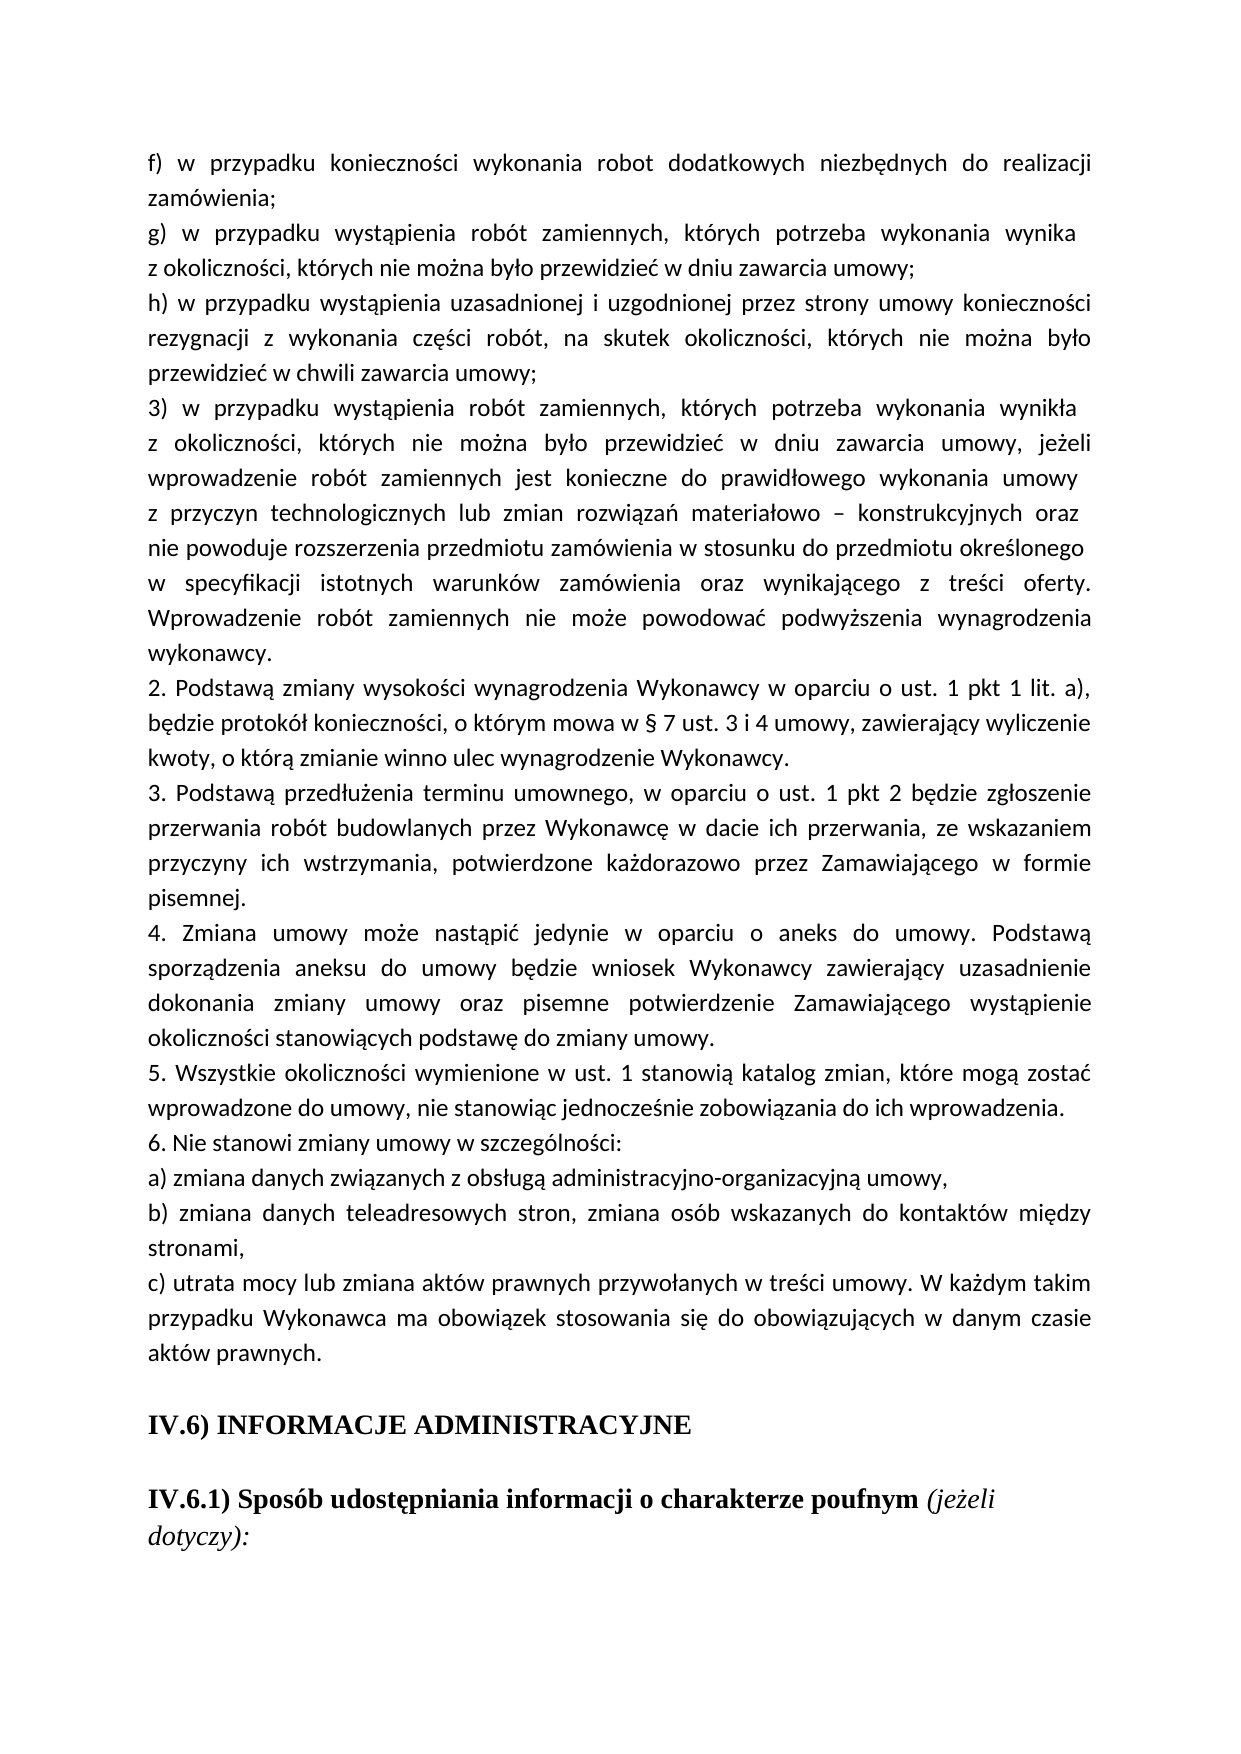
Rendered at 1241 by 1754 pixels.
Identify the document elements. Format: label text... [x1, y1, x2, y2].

text 6. Nie stanowi zmiany umowy w szczególności: [148, 1128, 1093, 1158]
text 5. Wszystkie okoliczności wymienione w ust. 1 stanowią katalog zmian, które mogą zostać wprowadzone do umowy, nie stanowiąc jednocześnie zobowiązania do ich wprowadzenia. [148, 1058, 1093, 1123]
text g) w przypadku wystąpienia robót zamiennych, których potrzeba wykonania wynika z okoliczności, których nie można było przewidzieć w dniu zawarcia umowy; [148, 218, 1093, 283]
text a) zmiana danych związanych z obsługą administracyjno-organizacyjną umowy, [148, 1163, 1093, 1193]
text c) utrata mocy lub zmiana aktów prawnych przywołanych w treści umowy. W każdym takim przypadku Wykonawca ma obowiązek stosowania się do obowiązujących w danym czasie aktów prawnych. [148, 1268, 1093, 1368]
text h) w przypadku wystąpienia uzasadnionej i uzgodnionej przez strony umowy konieczności rezygnacji z wykonania części robót, na skutek okoliczności, których nie można było przewidzieć w chwili zawarcia umowy; [148, 288, 1093, 388]
text 3. Podstawą przedłużenia terminu umownego, w oparciu o ust. 1 pkt 2 będzie zgłoszenie przerwania robót budowlanych przez Wykonawcę w dacie ich przerwania, ze wskazaniem przyczyny ich wstrzymania, potwierdzone każdorazowo przez Zamawiającego w formie pisemnej. [148, 778, 1093, 913]
text f) w przypadku konieczności wykonania robot dodatkowych niezbędnych do realizacji zamówienia; [148, 148, 1093, 213]
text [148, 1373, 1093, 1589]
text 3) w przypadku wystąpienia robót zamiennych, których potrzeba wykonania wynikła z okoliczności, których nie można było przewidzieć w dniu zawarcia umowy, jeżeli wprowadzenie robót zamiennych jest konieczne do prawidłowego wykonania umowy z przyczyn technologicznych lub zmian rozwiązań materiałowo – konstrukcyjnych oraz nie powoduje rozszerzenia przedmiotu zamówienia w stosunku do przedmiotu określonego w specyfikacji istotnych warunków zamówienia oraz wynikającego z treści oferty. Wprowadzenie robót zamiennych nie może powodować podwyższenia wynagrodzenia wykonawcy. [148, 393, 1093, 668]
text 2. Podstawą zmiany wysokości wynagrodzenia Wykonawcy w oparciu o ust. 1 pkt 1 lit. a), będzie protokół konieczności, o którym mowa w § 7 ust. 3 i 4 umowy, zawierający wyliczenie kwoty, o którą zmianie winno ulec wynagrodzenie Wykonawcy. [148, 673, 1093, 773]
text 4. Zmiana umowy może nastąpić jedynie w oparciu o aneks do umowy. Podstawą sporządzenia aneksu do umowy będzie wniosek Wykonawcy zawierający uzasadnienie dokonania zmiany umowy oraz pisemne potwierdzenie Zamawiającego wystąpienie okoliczności stanowiących podstawę do zmiany umowy. [148, 918, 1093, 1053]
text b) zmiana danych teleadresowych stron, zmiana osób wskazanych do kontaktów między stronami, [148, 1198, 1093, 1263]
